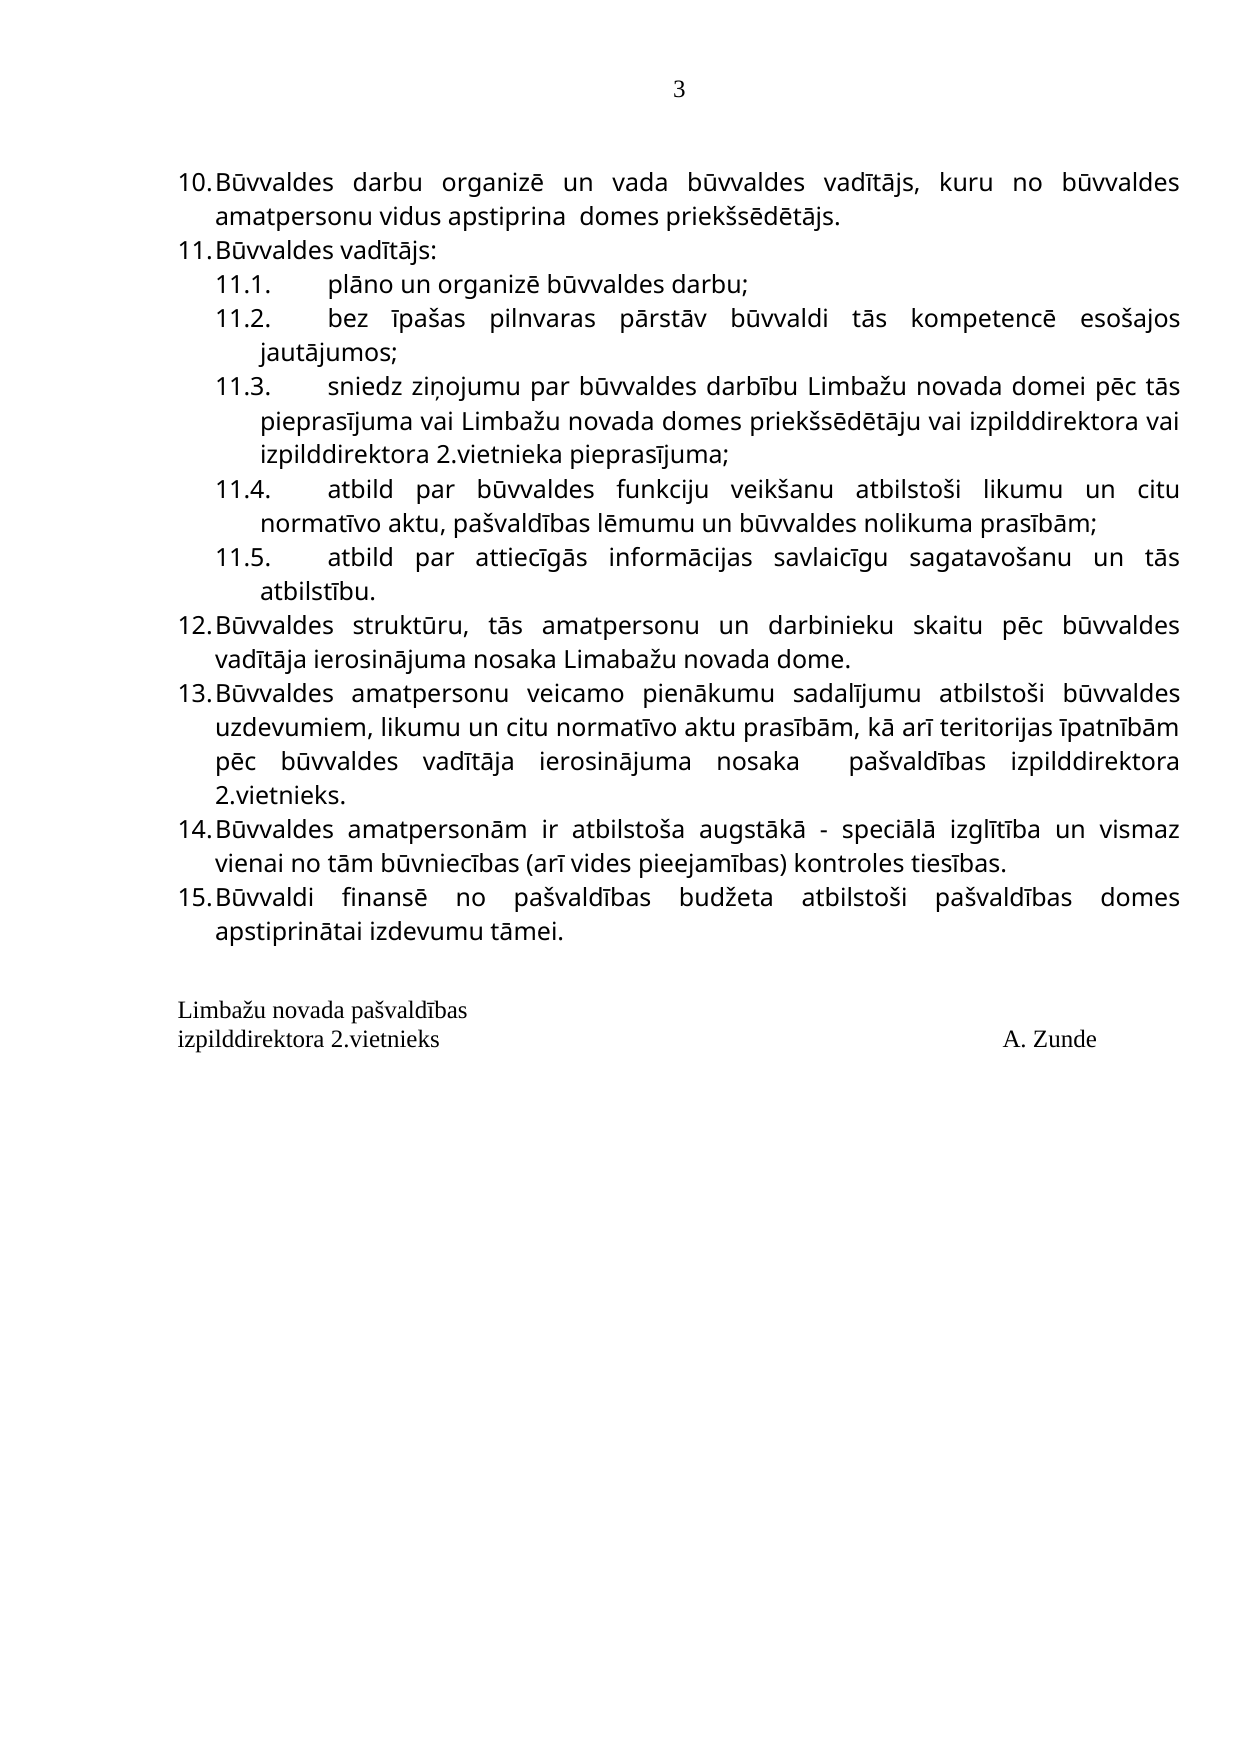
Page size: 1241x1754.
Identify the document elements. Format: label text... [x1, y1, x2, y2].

list Būvvaldes vadītājs: [177, 233, 1181, 267]
text izpilddirektora 2.vietnieks A. Zunde [177, 1024, 1181, 1052]
list sniedz ziņojumu par būvvaldes darbību Limbažu novada domei pēc tās pieprasījuma vai Limbažu novada domes priekšsēdētāju vai izpilddirektora vai izpilddirektora 2.vietnieka pieprasījuma; [215, 369, 1181, 471]
list atbild par būvvaldes funkciju veikšanu atbilstoši likumu un citu normatīvo aktu, pašvaldības lēmumu un būvvaldes nolikuma prasībām; [215, 471, 1181, 539]
text Limbažu novada pašvaldības [177, 995, 1181, 1024]
list Būvvaldi finansē no pašvaldības budžeta atbilstoši pašvaldības domes apstiprinātai izdevumu tāmei. [177, 880, 1181, 948]
list Būvvaldes amatpersonām ir atbilstoša augstākā - speciālā izglītība un vismaz vienai no tām būvniecības (arī vides pieejamības) kontroles tiesības. [177, 812, 1181, 880]
list plāno un organizē būvvaldes darbu; [215, 267, 1181, 301]
list Būvvaldes struktūru, tās amatpersonu un darbinieku skaitu pēc būvvaldes vadītāja ierosinājuma nosaka Limabažu novada dome. [177, 607, 1181, 676]
list Būvvaldes darbu organizē un vada būvvaldes vadītājs, kuru no būvvaldes amatpersonu vidus apstiprina domes priekšsēdētājs. [177, 165, 1181, 233]
list Būvvaldes amatpersonu veicamo pienākumu sadalījumu atbilstoši būvvaldes uzdevumiem, likumu un citu normatīvo aktu prasībām, kā arī teritorijas īpatnībām pēc būvvaldes vadītāja ierosinājuma nosaka pašvaldības izpilddirektora 2.vietnieks. [177, 676, 1181, 812]
list bez īpašas pilnvaras pārstāv būvvaldi tās kompetencē esošajos jautājumos; [215, 301, 1181, 369]
list atbild par attiecīgās informācijas savlaicīgu sagatavošanu un tās atbilstību. [215, 539, 1181, 607]
